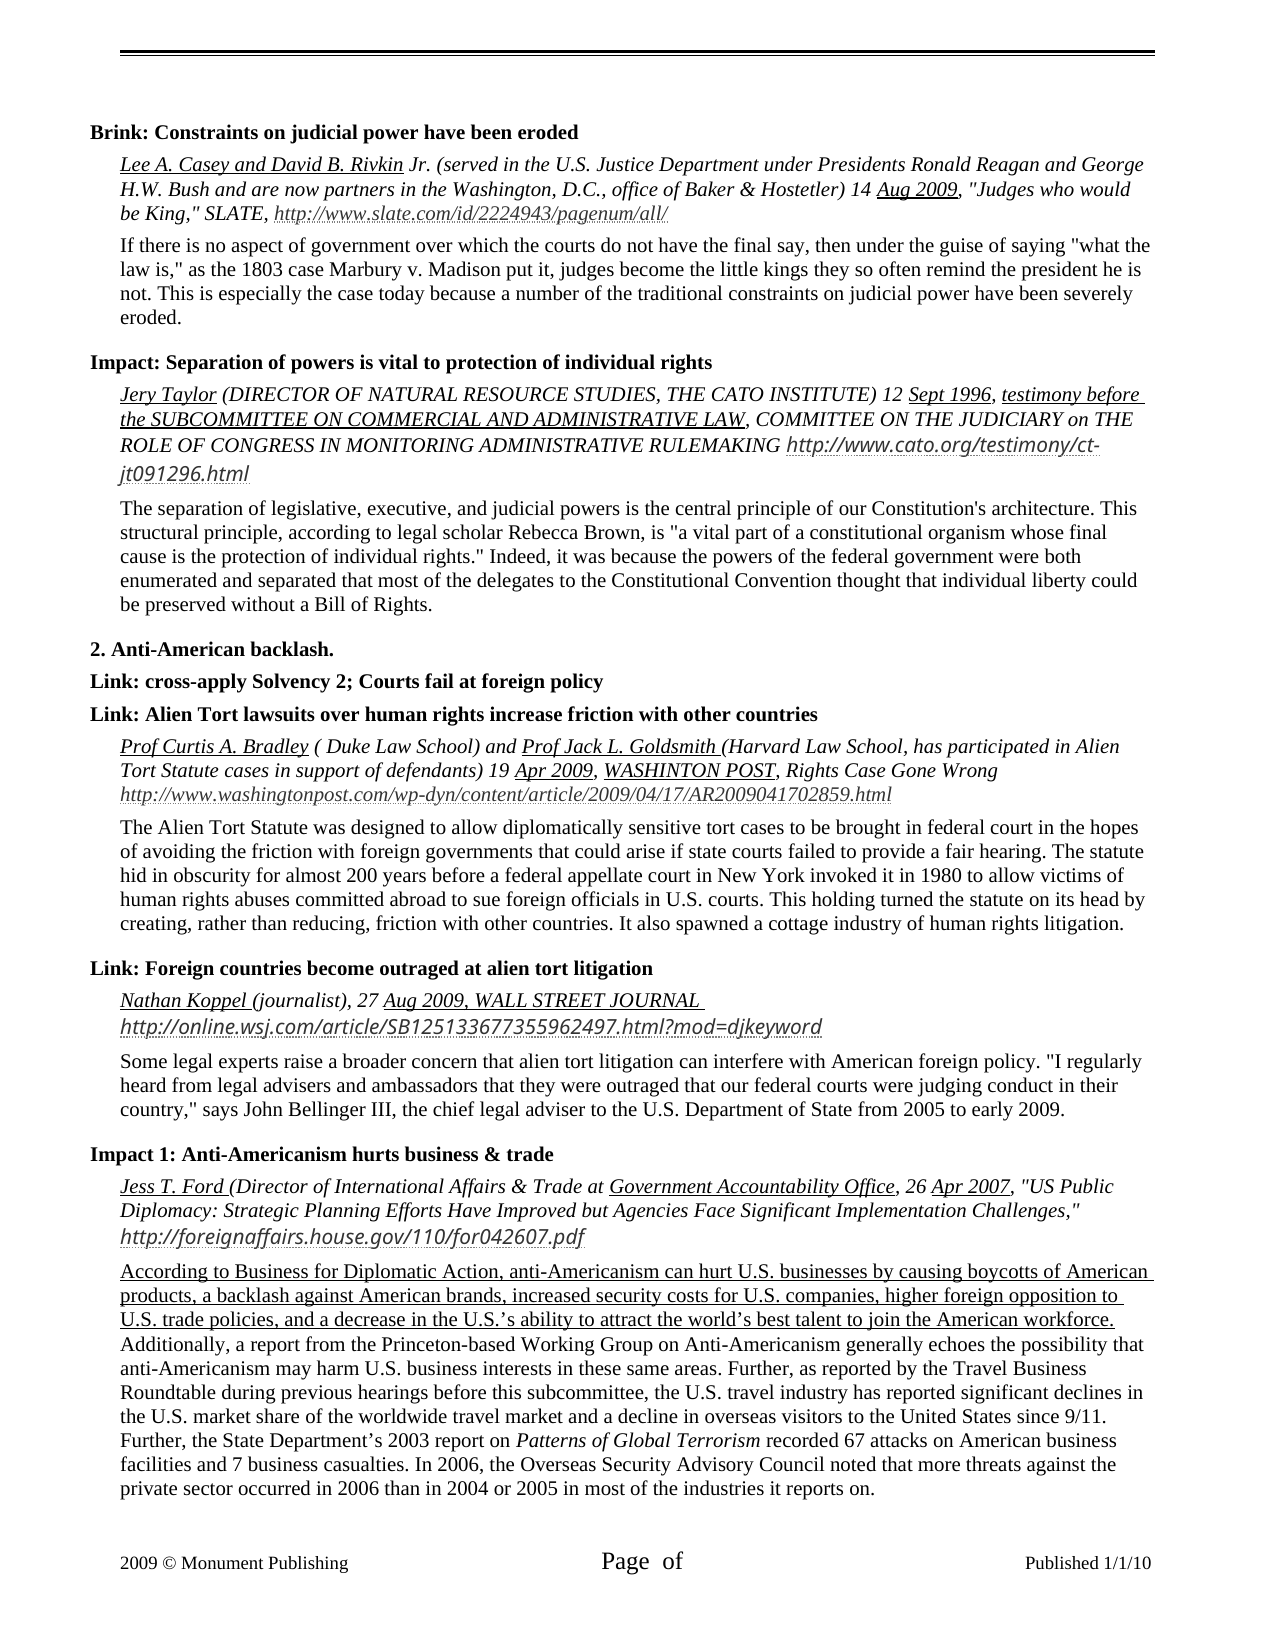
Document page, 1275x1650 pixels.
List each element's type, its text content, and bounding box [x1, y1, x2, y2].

text Link: cross-apply Solvency 2; Courts fail at foreign policy [90, 669, 1155, 693]
text According to Business for Diplomatic Action, anti-Americanism can hurt U.S. businesses by causing boycotts of American products, a backlash against American brands, increased security costs for U.S. companies, higher foreign opposition to U.S. trade policies, and a decrease in the U.S.’s ability to attract the world’s best talent to join the American workforce. Additionally, a report from the Princeton-based Working Group on Anti-Americanism generally echoes the possibility that anti-Americanism may harm U.S. business interests in these same areas. Further, as reported by the Travel Business Roundtable during previous hearings before this subcommittee, the U.S. travel industry has reported significant declines in the U.S. market share of the worldwide travel market and a decline in overseas visitors to the United States since 9/11. Further, the State Department’s 2003 report on Patterns of Global Terrorism recorded 67 attacks on American business facilities and 7 business casualties. In 2006, the Overseas Security Advisory Council noted that more threats against the private sector occurred in 2006 than in 2004 or 2005 in most of the industries it reports on. [120, 1259, 1155, 1500]
text Impact 1: Anti-Americanism hurts business & trade [90, 1142, 1155, 1166]
text The Alien Tort Statute was designed to allow diplomatically sensitive tort cases to be brought in federal court in the hopes of avoiding the friction with foreign governments that could arise if state courts failed to provide a fair hearing. The statute hid in obscurity for almost 200 years before a federal appellate court in New York invoked it in 1980 to allow victims of human rights abuses committed abroad to sue foreign officials in U.S. courts. This holding turned the statute on its head by creating, rather than reducing, friction with other countries. It also spawned a cottage industry of human rights litigation. [120, 814, 1155, 935]
text Impact: Separation of powers is vital to protection of individual rights [90, 350, 1155, 374]
text Nathan Koppel (journalist), 27 Aug 2009, WALL STREET JOURNAL http://online.wsj.com/article/SB125133677355962497.html?mod=djkeyword [120, 988, 1155, 1041]
text If there is no aspect of government over which the courts do not have the final say, then under the guise of saying "what the law is," as the 1803 case Marbury v. Madison put it, judges become the little kings they so often remind the president he is not. This is especially the case today because a number of the traditional constraints on judicial power have been severely eroded. [120, 233, 1155, 329]
text Jery Taylor (DIRECTOR OF NATURAL RESOURCE STUDIES, THE CATO INSTITUTE) 12 Sept 1996, testimony before the SUBCOMMITTEE ON COMMERCIAL AND ADMINISTRATIVE LAW, COMMITTEE ON THE JUDICIARY on THE ROLE OF CONGRESS IN MONITORING ADMINISTRATIVE RULEMAKING http://www.cato.org/testimony/ct-jt091296.html [120, 382, 1155, 487]
text Some legal experts raise a broader concern that alien tort litigation can interfere with American foreign policy. "I regularly heard from legal advisers and ambassadors that they were outraged that our federal courts were judging conduct in their country," says John Bellinger III, the chief legal adviser to the U.S. Department of State from 2005 to early 2009. [120, 1049, 1155, 1121]
text Lee A. Casey and David B. Rivkin Jr. (served in the U.S. Justice Department under Presidents Ronald Reagan and George H.W. Bush and are now partners in the Washington, D.C., office of Baker & Hostetler) 14 Aug 2009, "Judges who would be King," SLATE, http://www.slate.com/id/2224943/pagenum/all/ [120, 152, 1155, 224]
text Brink: Constraints on judicial power have been eroded [90, 120, 1155, 144]
text The separation of legislative, executive, and judicial powers is the central principle of our Constitution's architecture. This structural principle, according to legal scholar Rebecca Brown, is "a vital part of a constitutional organism whose final cause is the protection of individual rights." Indeed, it was because the powers of the federal government were both enumerated and separated that most of the delegates to the Constitutional Convention thought that individual liberty could be preserved without a Bill of Rights. [120, 496, 1155, 616]
text Link: Alien Tort lawsuits over human rights increase friction with other countries [90, 702, 1155, 726]
text 2. Anti-American backlash. [90, 637, 1155, 661]
text Link: Foreign countries become outraged at alien tort litigation [90, 956, 1155, 980]
text Prof Curtis A. Bradley ( Duke Law School) and Prof Jack L. Goldsmith (Harvard Law School, has participated in Alien Tort Statute cases in support of defendants) 19 Apr 2009, WASHINTON POST, Rights Case Gone Wrong http://www.washingtonpost.com/wp-dyn/content/article/2009/04/17/AR2009041702859.html [120, 734, 1155, 806]
